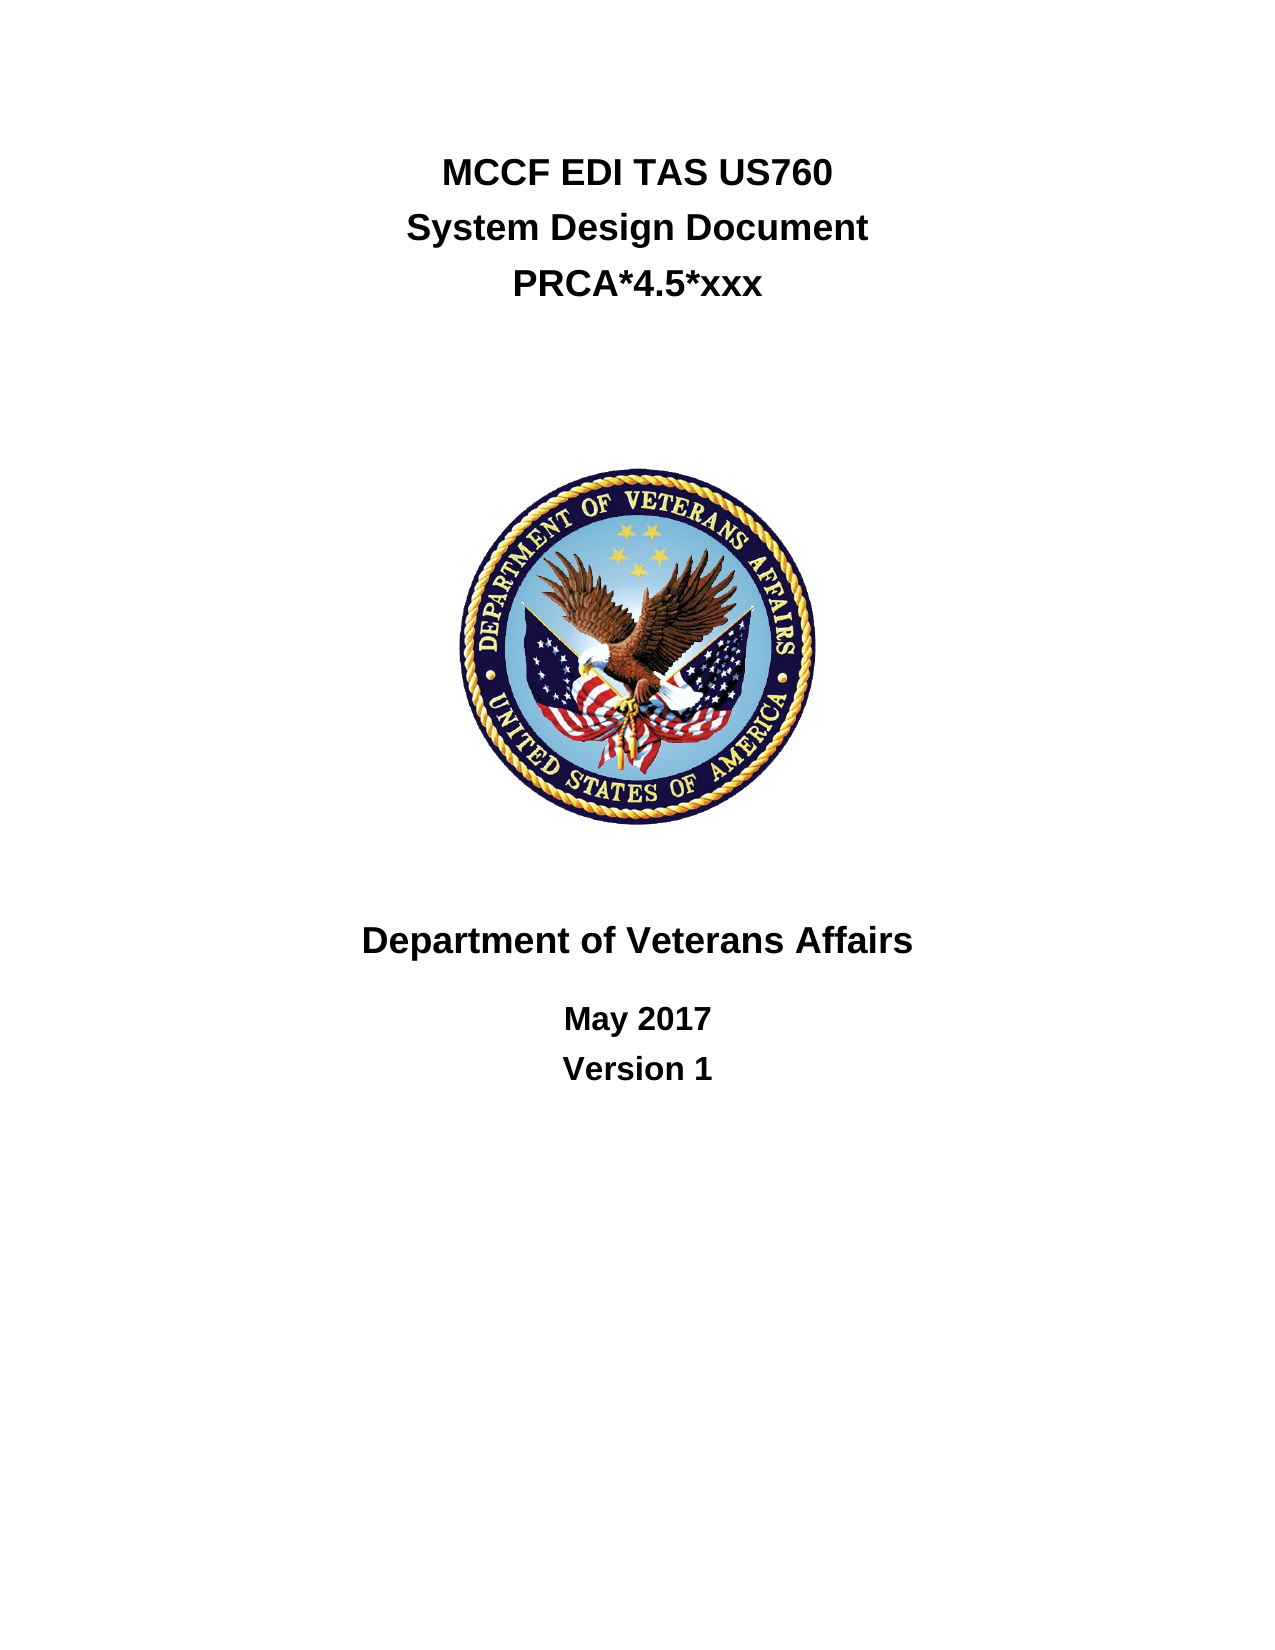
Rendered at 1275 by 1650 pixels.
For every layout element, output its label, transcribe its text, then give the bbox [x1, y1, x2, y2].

picture [459, 468, 816, 825]
title May 2017 [150, 998, 1125, 1037]
title Version 1 [150, 1049, 1125, 1088]
title System Design Document [150, 206, 1125, 249]
text MCCF EDI TAS US760 [150, 150, 1125, 193]
title PRCA*4.5*xxx [150, 261, 1125, 304]
title Department of Veterans Affairs [150, 918, 1125, 961]
